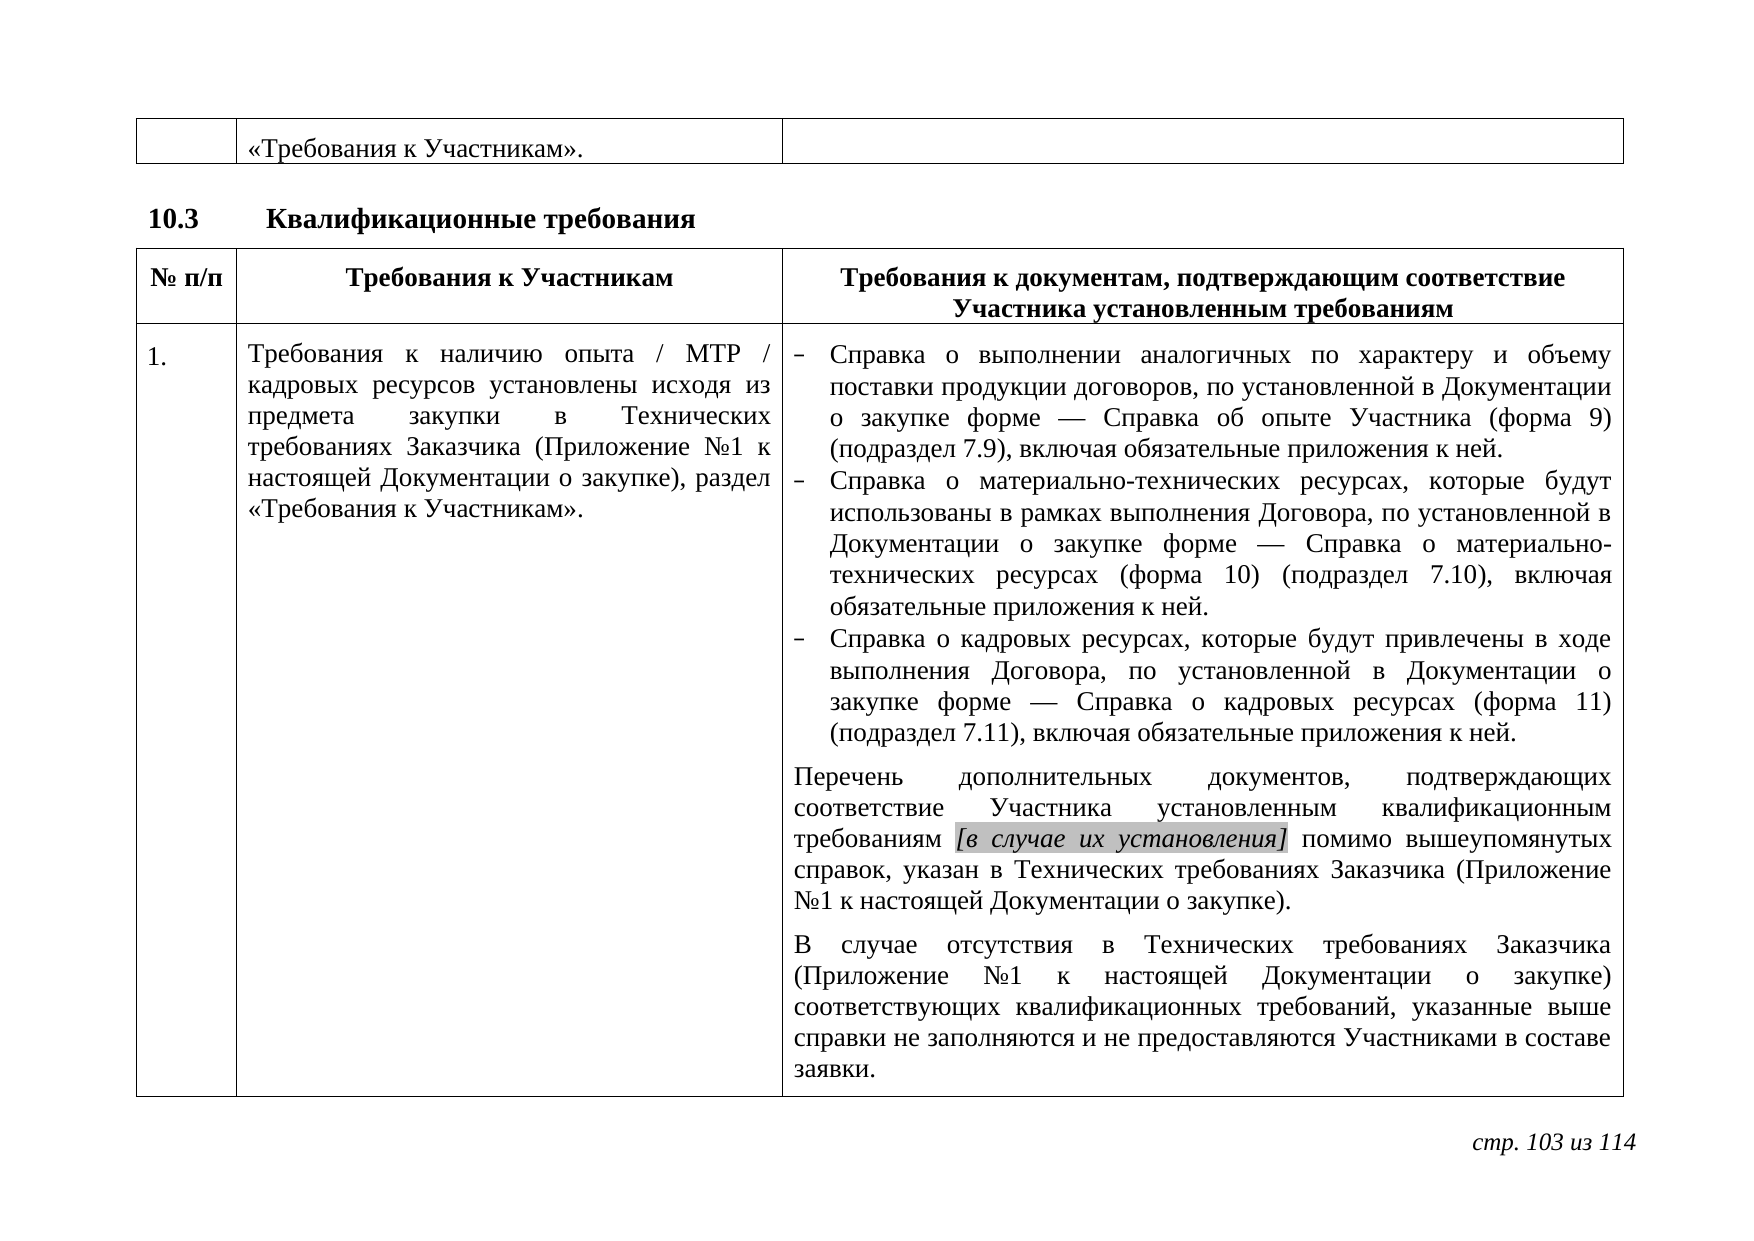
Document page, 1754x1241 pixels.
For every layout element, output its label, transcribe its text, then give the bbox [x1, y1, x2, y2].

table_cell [783, 119, 1623, 163]
table_header Требования к Участникам [237, 249, 782, 323]
subtitle Квалификационные требования [148, 201, 1636, 235]
table_header Требования к документам, подтверждающим соответствие Участника установленным требованиям [783, 249, 1623, 323]
table_header № п/п [137, 249, 236, 323]
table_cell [237, 119, 782, 163]
table_cell [137, 119, 236, 163]
table_cell [137, 324, 236, 1096]
table_cell Требования к наличию опыта / МТР / кадровых ресурсов установлены исходя из предмета закупки в Технических требованиях Заказчика (Приложение №1 к настоящей Документации о закупке), раздел «Требования к Участникам». [237, 324, 782, 1096]
table_cell Справка о выполнении аналогичных по характеру и объему поставки продукции договоров, по установленной в Документации о закупке форме — Справка об опыте Участника (форма 9) (подраздел 7.9), включая обязательные приложения к ней. Справка о материально-технических ресурсах, которые будут использованы в рамках выполнения Договора, по установленной в Документации о закупке форме — Справка о материально-технических ресурсах (форма 10) (подраздел 7.10), включая обязательные приложения к ней. Справка о кадровых ресурсах, которые будут привлечены в ходе выполнения Договора, по установленной в Документации о закупке форме — Справка о кадровых ресурсах (форма 11) (подраздел 7.11), включая обязательные приложения к ней. Перечень дополнительных документов, подтверждающих соответствие Участника установленным квалификационным требованиям [в случае их установления] помимо вышеупомянутых справок, указан в Технических требованиях Заказчика (Приложение №1 к настоящей Документации о закупке). В случае отсутствия в Технических требованиях Заказчика (Приложение №1 к настоящей Документации о закупке) соответствующих квалификационных требований, указанные выше справки не заполняются и не предоставляются Участниками в составе заявки. [783, 324, 1623, 1096]
